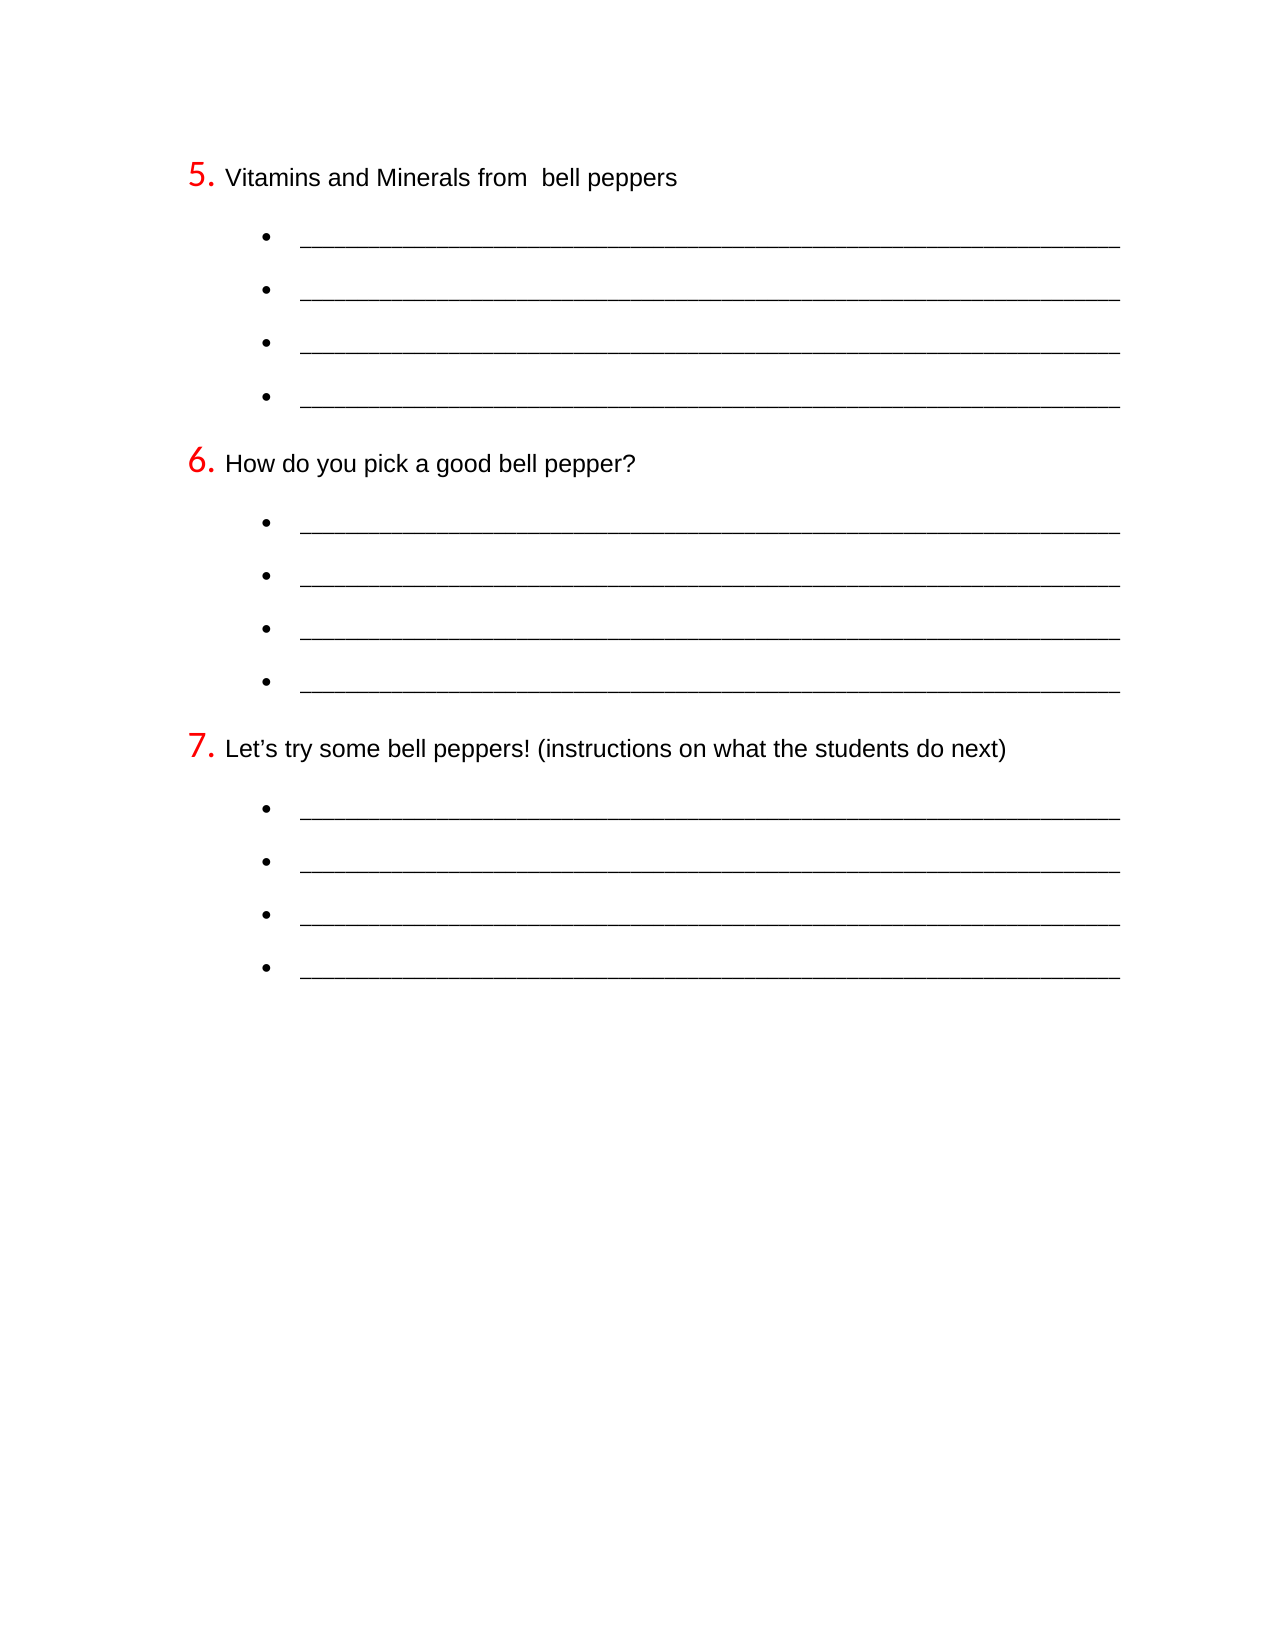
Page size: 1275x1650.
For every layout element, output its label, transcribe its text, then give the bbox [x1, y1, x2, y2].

list ________________________________________________________________________ [262, 329, 1125, 358]
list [262, 277, 1125, 304]
list Vitamins and Minerals from bell peppers [187, 150, 1125, 196]
list ________________________________________________________________________ [262, 383, 1125, 411]
list Let’s try some bell peppers! (instructions on what the students do next) [187, 721, 1125, 767]
list ________________________________________________________________________ [262, 615, 1125, 643]
list ________________________________________________________________________ [262, 901, 1125, 929]
list ________________________________________________________________________ [262, 668, 1125, 696]
list ________________________________________________________________________ [262, 848, 1125, 876]
list ________________________________________________________________________ [262, 954, 1125, 982]
list ________________________________________________________________________ [262, 562, 1125, 590]
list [262, 223, 1125, 252]
list How do you pick a good bell pepper? [187, 436, 1125, 481]
list ________________________________________________________________________ [262, 509, 1125, 537]
list ________________________________________________________________________ [262, 795, 1125, 823]
